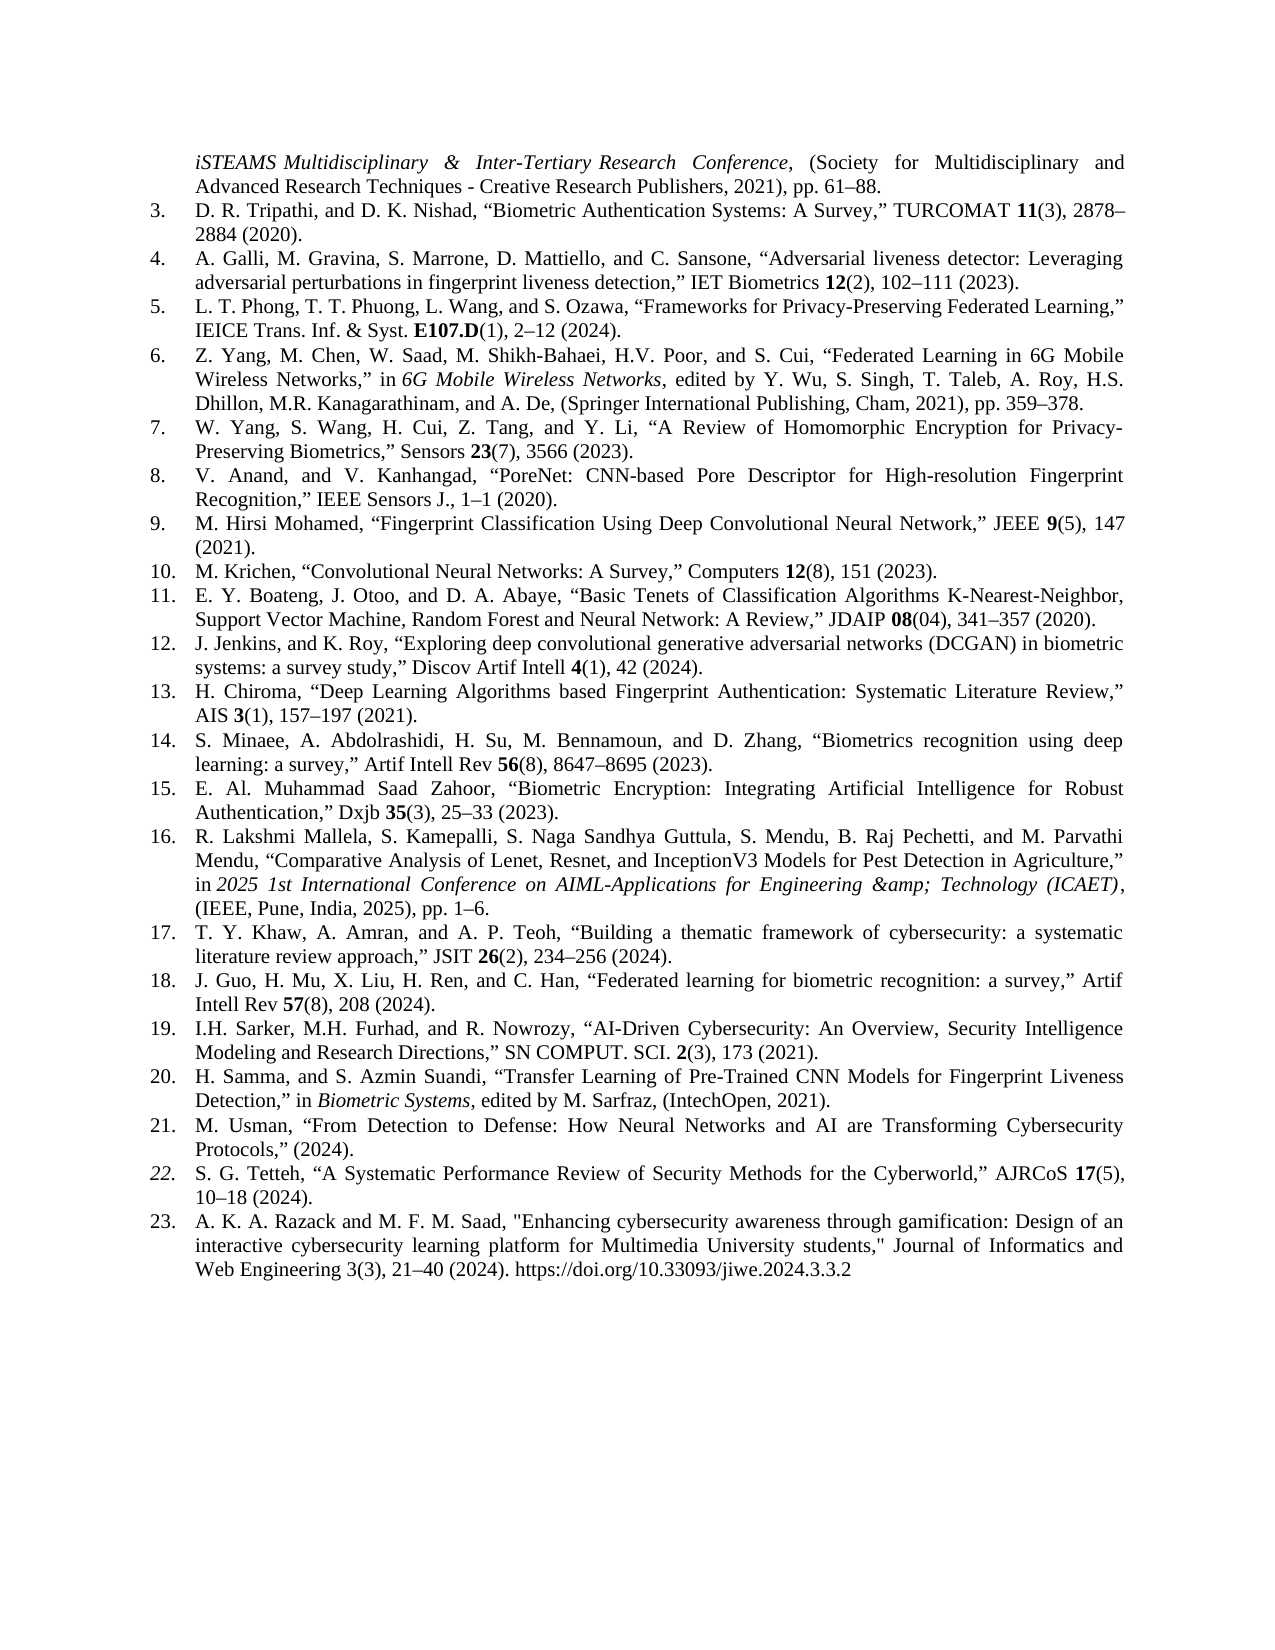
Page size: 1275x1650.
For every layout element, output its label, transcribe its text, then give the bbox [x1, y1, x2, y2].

list A. Galli, M. Gravina, S. Marrone, D. Mattiello, and C. Sansone, “Adversarial liveness detector: Leveraging adversarial perturbations in fingerprint liveness detection,” IET Biometrics 12(2), 102–111 (2023). [150, 246, 1125, 294]
list V. Anand, and V. Kanhangad, “PoreNet: CNN-based Pore Descriptor for High-resolution Fingerprint Recognition,” IEEE Sensors J., 1–1 (2020). [150, 463, 1125, 511]
list Z. Yang, M. Chen, W. Saad, M. Shikh-Bahaei, H.V. Poor, and S. Cui, “Federated Learning in 6G Mobile Wireless Networks,” in 6G Mobile Wireless Networks, edited by Y. Wu, S. Singh, T. Taleb, A. Roy, H.S. Dhillon, M.R. Kanagarathinam, and A. De, (Springer International Publishing, Cham, 2021), pp. 359–378. [150, 342, 1125, 415]
list E. Al. Muhammad Saad Zahoor, “Biometric Encryption: Integrating Artificial Intelligence for Robust Authentication,” Dxjb 35(3), 25–33 (2023). [150, 776, 1125, 824]
list M. Usman, “From Detection to Defense: How Neural Networks and AI are Transforming Cybersecurity Protocols,” (2024). [150, 1112, 1125, 1161]
list W. Yang, S. Wang, H. Cui, Z. Tang, and Y. Li, “A Review of Homomorphic Encryption for Privacy-Preserving Biometrics,” Sensors 23(7), 3566 (2023). [150, 415, 1125, 463]
list I.H. Sarker, M.H. Furhad, and R. Nowrozy, “AI-Driven Cybersecurity: An Overview, Security Intelligence Modeling and Research Directions,” SN COMPUT. SCI. 2(3), 173 (2021). [150, 1016, 1125, 1064]
list D. R. Tripathi, and D. K. Nishad, “Biometric Authentication Systems: A Survey,” TURCOMAT 11(3), 2878–2884 (2020). [150, 198, 1125, 246]
list H. Chiroma, “Deep Learning Algorithms based Fingerprint Authentication: Systematic Literature Review,” AIS 3(1), 157–197 (2021). [150, 679, 1125, 727]
list S. Minaee, A. Abdolrashidi, H. Su, M. Bennamoun, and D. Zhang, “Biometrics recognition using deep learning: a survey,” Artif Intell Rev 56(8), 8647–8695 (2023). [150, 727, 1125, 776]
list R. Lakshmi Mallela, S. Kamepalli, S. Naga Sandhya Guttula, S. Mendu, B. Raj Pechetti, and M. Parvathi Mendu, “Comparative Analysis of Lenet, Resnet, and InceptionV3 Models for Pest Detection in Agriculture,” in 2025 1st International Conference on AIML-Applications for Engineering &amp; Technology (ICAET), (IEEE, Pune, India, 2025), pp. 1–6. [150, 824, 1125, 920]
list J. Jenkins, and K. Roy, “Exploring deep convolutional generative adversarial networks (DCGAN) in biometric systems: a survey study,” Discov Artif Intell 4(1), 42 (2024). [150, 631, 1125, 679]
list E. Y. Boateng, J. Otoo, and D. A. Abaye, “Basic Tenets of Classification Algorithms K-Nearest-Neighbor, Support Vector Machine, Random Forest and Neural Network: A Review,” JDAIP 08(04), 341–357 (2020). [150, 583, 1125, 631]
list T. Y. Khaw, A. Amran, and A. P. Teoh, “Building a thematic framework of cybersecurity: a systematic literature review approach,” JSIT 26(2), 234–256 (2024). [150, 920, 1125, 968]
list J. Guo, H. Mu, X. Liu, H. Ren, and C. Han, “Federated learning for biometric recognition: a survey,” Artif Intell Rev 57(8), 208 (2024). [150, 968, 1125, 1016]
list M. Hirsi Mohamed, “Fingerprint Classification Using Deep Convolutional Neural Network,” JEEE 9(5), 147 (2021). [150, 511, 1125, 559]
list H. Samma, and S. Azmin Suandi, “Transfer Learning of Pre-Trained CNN Models for Fingerprint Liveness Detection,” in Biometric Systems, edited by M. Sarfraz, (IntechOpen, 2021). [150, 1064, 1125, 1112]
list L. T. Phong, T. T. Phuong, L. Wang, and S. Ozawa, “Frameworks for Privacy-Preserving Federated Learning,” IEICE Trans. Inf. & Syst. E107.D(1), 2–12 (2024). [150, 294, 1125, 342]
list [150, 150, 1125, 198]
list M. Krichen, “Convolutional Neural Networks: A Survey,” Computers 12(8), 151 (2023). [150, 559, 1125, 583]
list A. K. A. Razack and M. F. M. Saad, "Enhancing cybersecurity awareness through gamification: Design of an interactive cybersecurity learning platform for Multimedia University students," Journal of Informatics and Web Engineering 3(3), 21–40 (2024). https://doi.org/10.33093/jiwe.2024.3.3.2 [150, 1209, 1125, 1281]
list S. G. Tetteh, “A Systematic Performance Review of Security Methods for the Cyberworld,” AJRCoS 17(5), 10–18 (2024). [150, 1161, 1125, 1209]
